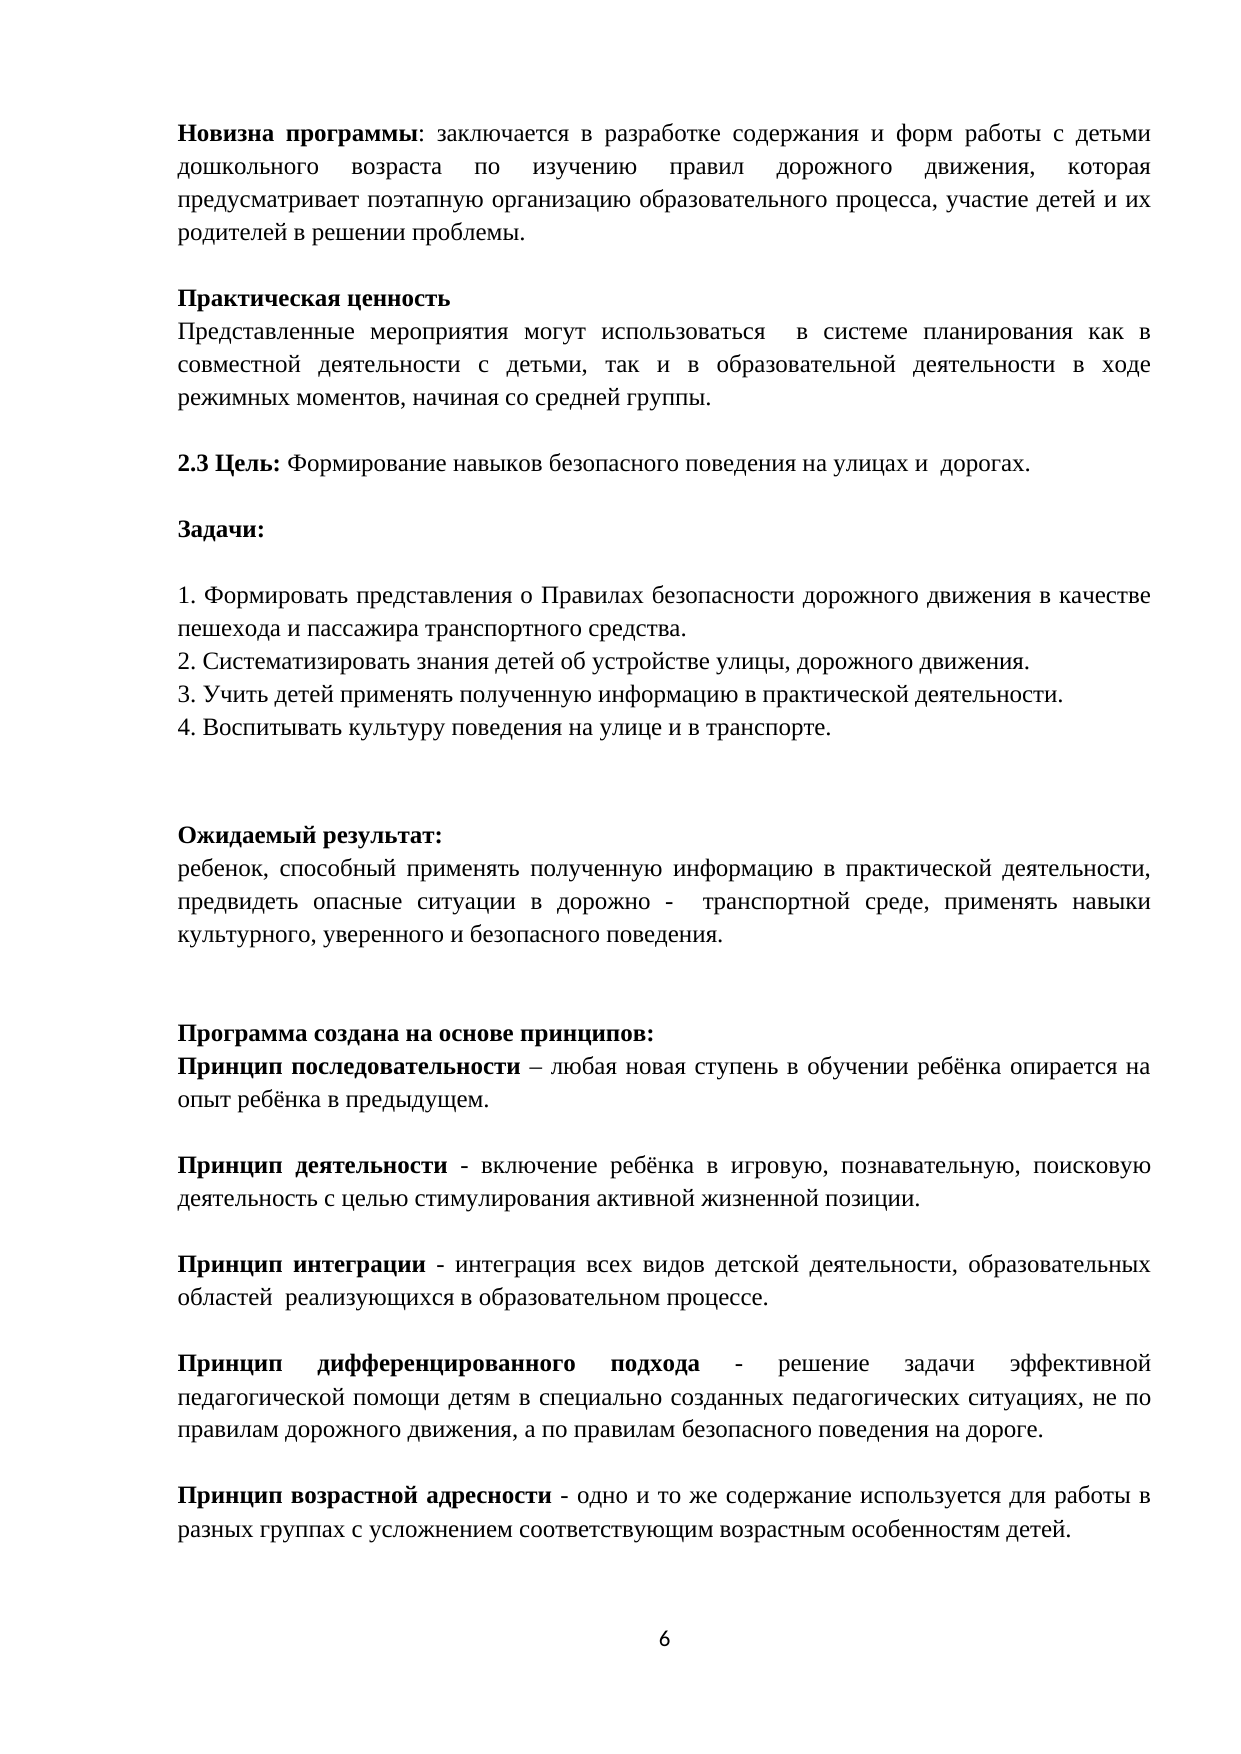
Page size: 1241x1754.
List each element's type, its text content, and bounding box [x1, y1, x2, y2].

text Новизна программы: заключается в разработке содержания и форм работы с детьми дошкольного возраста по изучению правил дорожного движения, которая предусматривает поэтапную организацию образовательного процесса, участие детей и их родителей в решении проблемы. [177, 118, 1152, 246]
text 2. Систематизировать знания детей об устройстве улицы, дорожного движения. [177, 646, 1152, 675]
text ребенок, способный применять полученную информацию в практической деятельности, предвидеть опасные ситуации в дорожно - транспортной среде, применять навыки культурного, уверенного и безопасного поведения. [177, 853, 1152, 948]
text Программа создана на основе принципов: [177, 1018, 1152, 1047]
text Практическая ценность [177, 283, 1152, 312]
text 1. Формировать представления о Правилах безопасности дорожного движения в качестве пешехода и пассажира транспортного средства. [177, 580, 1152, 642]
text Принцип последовательности – любая новая ступень в обучении ребёнка опирается на опыт ребёнка в предыдущем. [177, 1051, 1152, 1113]
text 2.3 Цель: Формирование навыков безопасного поведения на улицах и дорогах. [177, 448, 1152, 477]
text Представленные мероприятия могут использоваться в системе планирования как в совместной деятельности с детьми, так и в образовательной деятельности в ходе режимных моментов, начиная со средней группы. [177, 316, 1152, 411]
text Ожидаемый результат: [177, 820, 1152, 849]
text Задачи: [177, 514, 1152, 543]
text Принцип деятельности - включение ребёнка в игровую, познавательную, поисковую деятельность с целью стимулирования активной жизненной позиции. [177, 1150, 1152, 1212]
text 4. Воспитывать культуру поведения на улице и в транспорте. [177, 712, 1152, 741]
text Принцип дифференцированного подхода - решение задачи эффективной педагогической помощи детям в специально созданных педагогических ситуациях, не по правилам дорожного движения, а по правилам безопасного поведения на дороге. [177, 1348, 1152, 1443]
text Принцип возрастной адресности - одно и то же содержание используется для работы в разных группах с усложнением соответствующим возрастным особенностям детей. [177, 1481, 1152, 1542]
text Принцип интеграции - интеграция всех видов детской деятельности, образовательных областей реализующихся в образовательном процессе. [177, 1249, 1152, 1311]
text 3. Учить детей применять полученную информацию в практической деятельности. [177, 679, 1152, 708]
